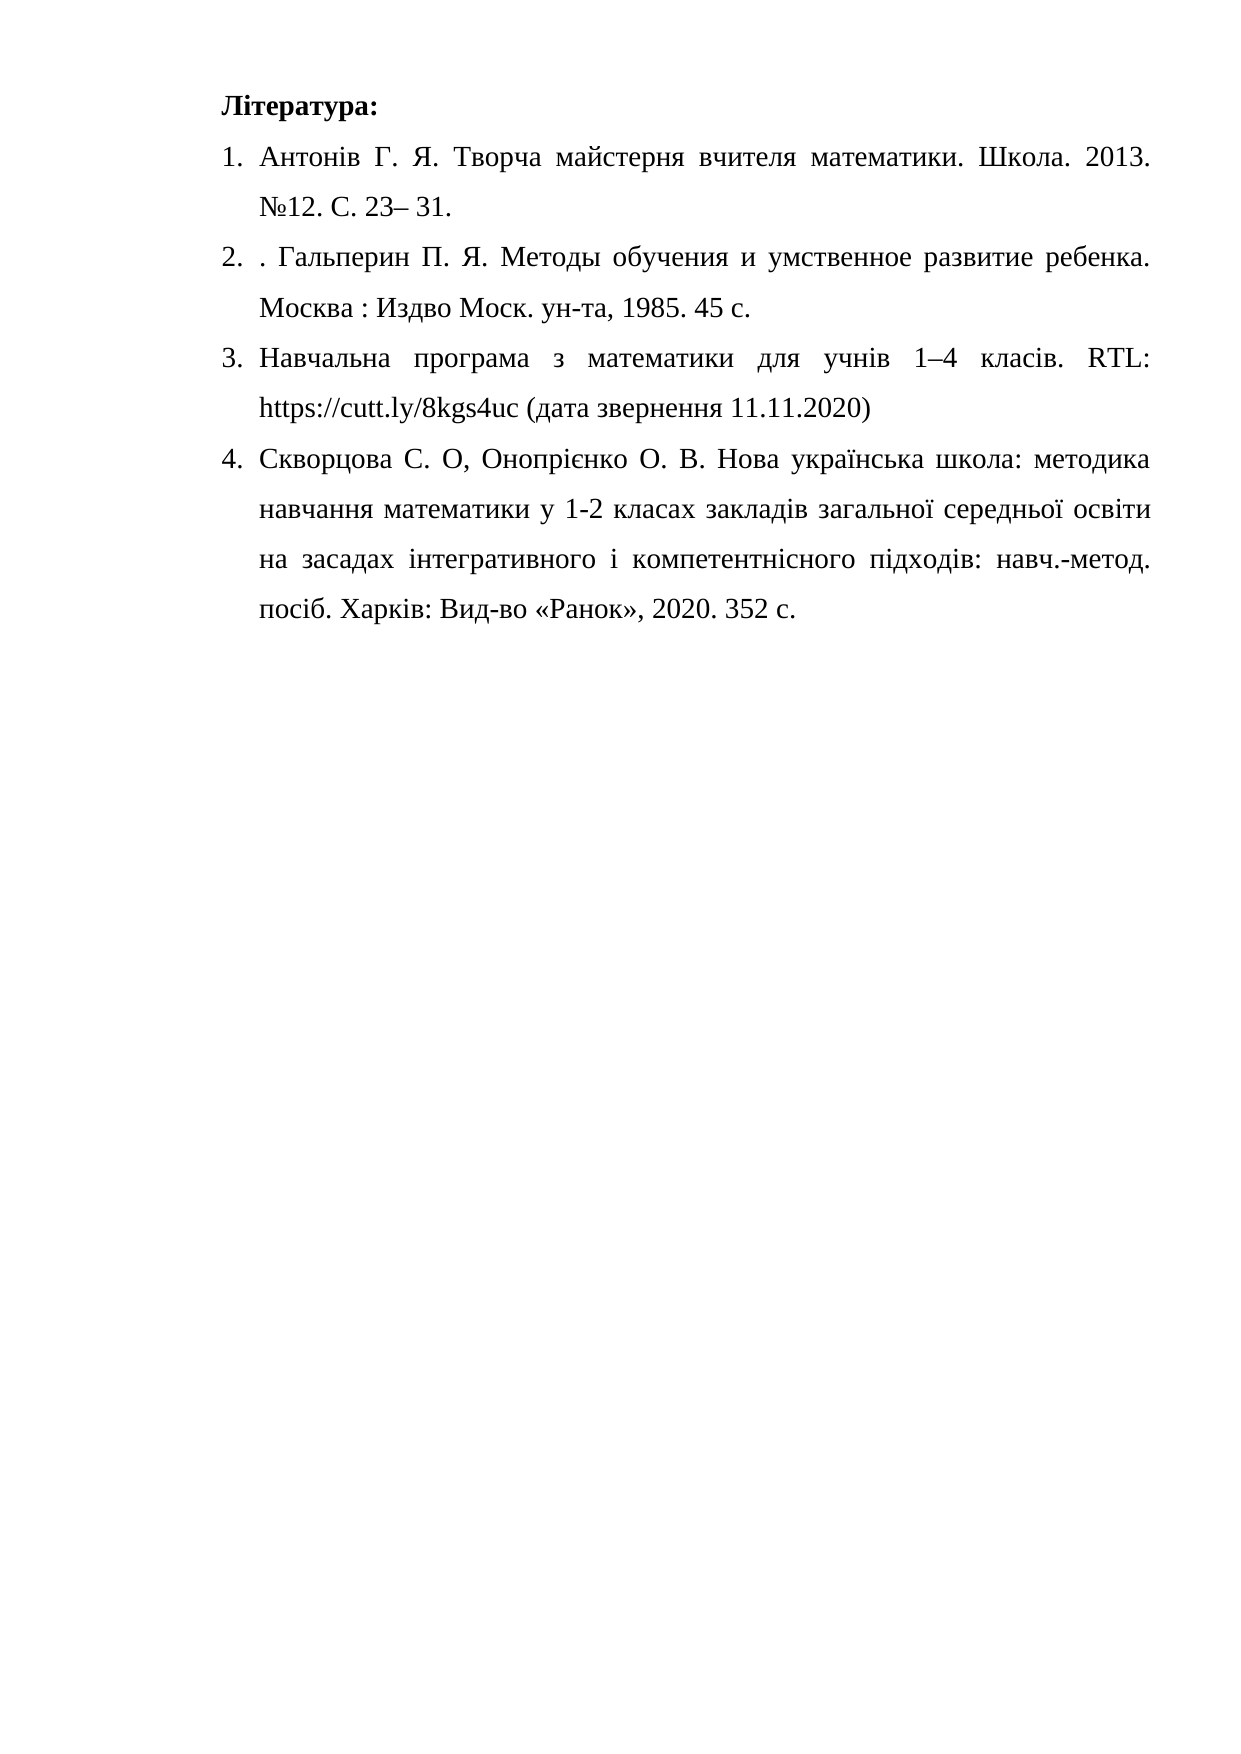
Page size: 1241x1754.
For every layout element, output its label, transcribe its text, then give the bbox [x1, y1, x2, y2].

text Література: [148, 88, 1152, 122]
list Антонів Г. Я. Творча майстерня вчителя математики. Школа. 2013. №12. С. 23– 31. [221, 139, 1152, 223]
list Скворцова С. О, Онопрієнко О. В. Нова українська школа: методика навчання математики у 1-2 класах закладів загальної середньої освіти на засадах інтегративного і компетентнісного підходів: навч.-метод. посіб. Харків: Вид-во «Ранок», 2020. 352 с. [221, 441, 1152, 625]
list Навчальна програма з математики для учнів 1–4 класів. RTL: https://cutt.ly/8kgs4uc (дата звернення 11.11.2020) [221, 340, 1152, 424]
list . Гальперин П. Я. Методы обучения и умственное развитие ребенка. Москва : Издво Моск. ун-та, 1985. 45 с. [221, 239, 1152, 323]
